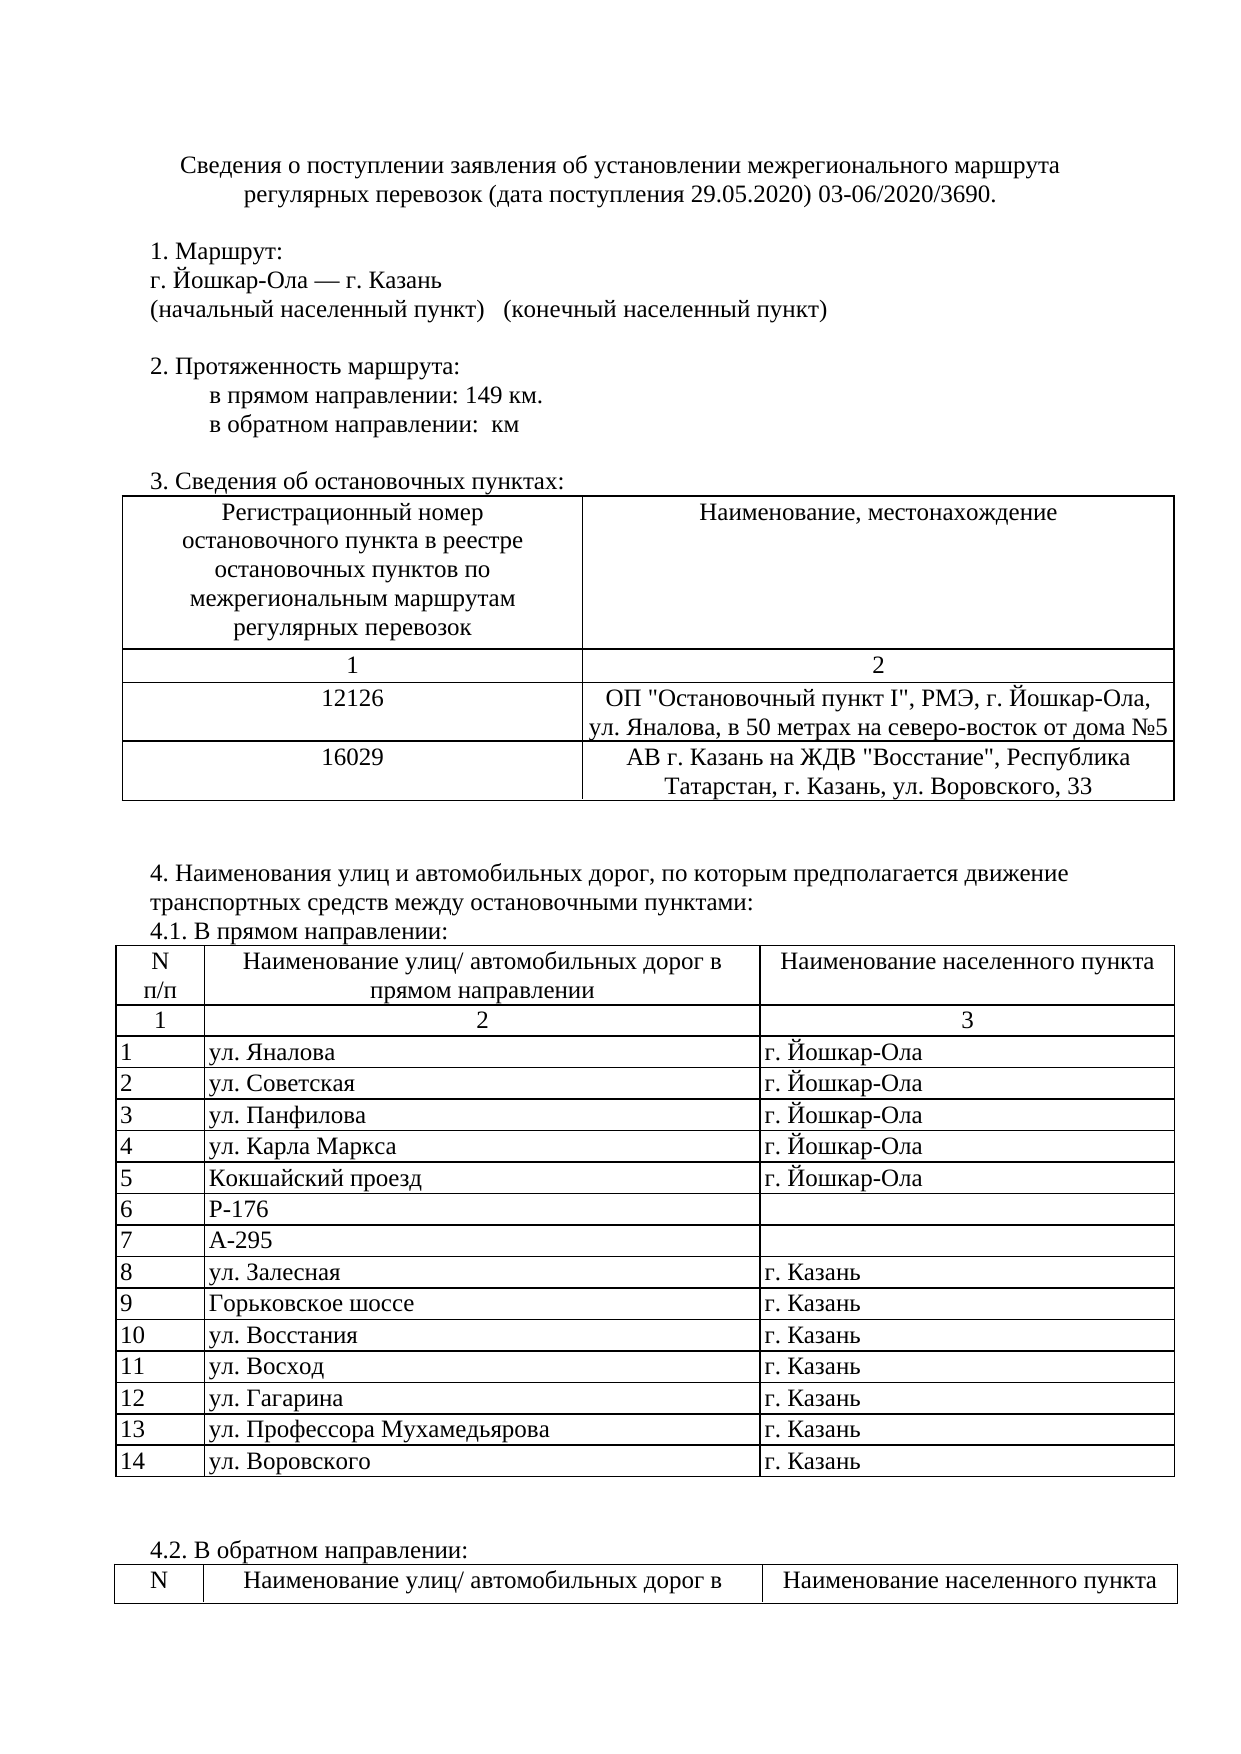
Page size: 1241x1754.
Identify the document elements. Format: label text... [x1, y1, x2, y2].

text (начальный населенный пункт) (конечный населенный пункт) [150, 294, 1090, 322]
table_cell АВ г. Казань на ЖДВ "Восстание", Республика Татарстан, г. Казань, ул. Воровского, 33 [583, 742, 1173, 799]
table_cell г. Казань [761, 1446, 1174, 1476]
table_cell ул. Яналова [205, 1037, 759, 1067]
table_cell ул. Советская [205, 1068, 759, 1098]
text 4.1. В прямом направлении: [150, 916, 1090, 945]
text г. Йошкар-Ола — г. Казань [150, 265, 1090, 294]
text в прямом направлении: 149 км. [150, 380, 1090, 409]
text в обратном направлении: км [150, 409, 1090, 437]
table_cell 9 [117, 1289, 204, 1318]
table_cell г. Йошкар-Ола [761, 1037, 1174, 1067]
table_cell Кокшайский проезд [205, 1163, 759, 1193]
table_cell 5 [117, 1163, 204, 1193]
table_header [763, 1565, 1177, 1602]
table_cell г. Йошкар-Ола [761, 1068, 1174, 1098]
text 4.2. В обратном направлении: [150, 1535, 1090, 1563]
text 4. Наименования улиц и автомобильных дорог, по которым предполагается движение транспортных средств между остановочными пунктами: [150, 858, 1090, 916]
table_cell ул. Залесная [205, 1257, 759, 1287]
text 2. Протяженность маршрута: [150, 351, 1090, 380]
table_cell 1 [117, 1006, 204, 1035]
table_cell г. Казань [761, 1352, 1174, 1381]
table_cell 2 [583, 650, 1173, 681]
table_cell ул. Воровского [205, 1446, 759, 1476]
table_cell ул. Профессора Мухамедьярова [205, 1415, 759, 1444]
table_cell 11 [117, 1352, 204, 1381]
table_cell г. Казань [761, 1257, 1174, 1287]
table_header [204, 1565, 762, 1602]
table_cell г. Йошкар-Ола [761, 1100, 1174, 1130]
table_cell Р-176 [205, 1194, 759, 1224]
table_cell 3 [117, 1100, 204, 1130]
table_cell г. Казань [761, 1383, 1174, 1413]
table_cell 4 [117, 1131, 204, 1161]
table_cell 12 [117, 1383, 204, 1413]
table_cell ул. Гагарина [205, 1383, 759, 1413]
table_header Наименование населенного пункта [761, 946, 1174, 1004]
table_cell ул. Карла Маркса [205, 1131, 759, 1161]
table_cell А-295 [205, 1226, 759, 1256]
table_cell г. Казань [761, 1415, 1174, 1444]
table_header Наименование улиц/ автомобильных дорог в прямом направлении [205, 946, 759, 1004]
table_cell 12126 [123, 683, 582, 740]
table_cell ул. Панфилова [205, 1100, 759, 1130]
table_cell 1 [117, 1037, 204, 1067]
table_cell г. Казань [761, 1289, 1174, 1318]
table_cell 3 [761, 1006, 1174, 1035]
table_cell 2 [205, 1006, 759, 1035]
table_header N п/п [117, 946, 204, 1004]
table_cell ОП "Остановочный пункт I", РМЭ, г. Йошкар-Ола, ул. Яналова, в 50 метрах на северо-восток от дома №5 [583, 683, 1173, 740]
table_header N п/п [115, 1565, 203, 1602]
table_cell 8 [117, 1257, 204, 1287]
text 3. Сведения об остановочных пунктах: [150, 466, 1090, 495]
table_cell 14 [117, 1446, 204, 1476]
table_cell 2 [117, 1068, 204, 1098]
table_cell [761, 1194, 1174, 1224]
text 1. Маршрут: [150, 236, 1090, 265]
table_header Наименование, местонахождение [583, 497, 1173, 648]
table_cell ул. Восход [205, 1352, 759, 1381]
table_cell 1 [123, 650, 582, 681]
table_cell г. Казань [761, 1320, 1174, 1350]
table_cell г. Йошкар-Ола [761, 1131, 1174, 1161]
table_cell [761, 1226, 1174, 1256]
table_cell 16029 [123, 742, 582, 799]
table_cell г. Йошкар-Ола [761, 1163, 1174, 1193]
table_cell 7 [117, 1226, 204, 1256]
table_header Регистрационный номер остановочного пункта в реестре остановочных пунктов по межрегиональным маршрутам регулярных перевозок [123, 497, 582, 648]
table_cell 6 [117, 1194, 204, 1224]
table_cell ул. Восстания [205, 1320, 759, 1350]
table_cell 10 [117, 1320, 204, 1350]
table_cell 13 [117, 1415, 204, 1444]
text Сведения о поступлении заявления об установлении межрегионального маршрута регулярных перевозок (дата поступления 29.05.2020) 03-06/2020/3690. [150, 150, 1090, 207]
table_cell Горьковское шоссе [205, 1289, 759, 1318]
